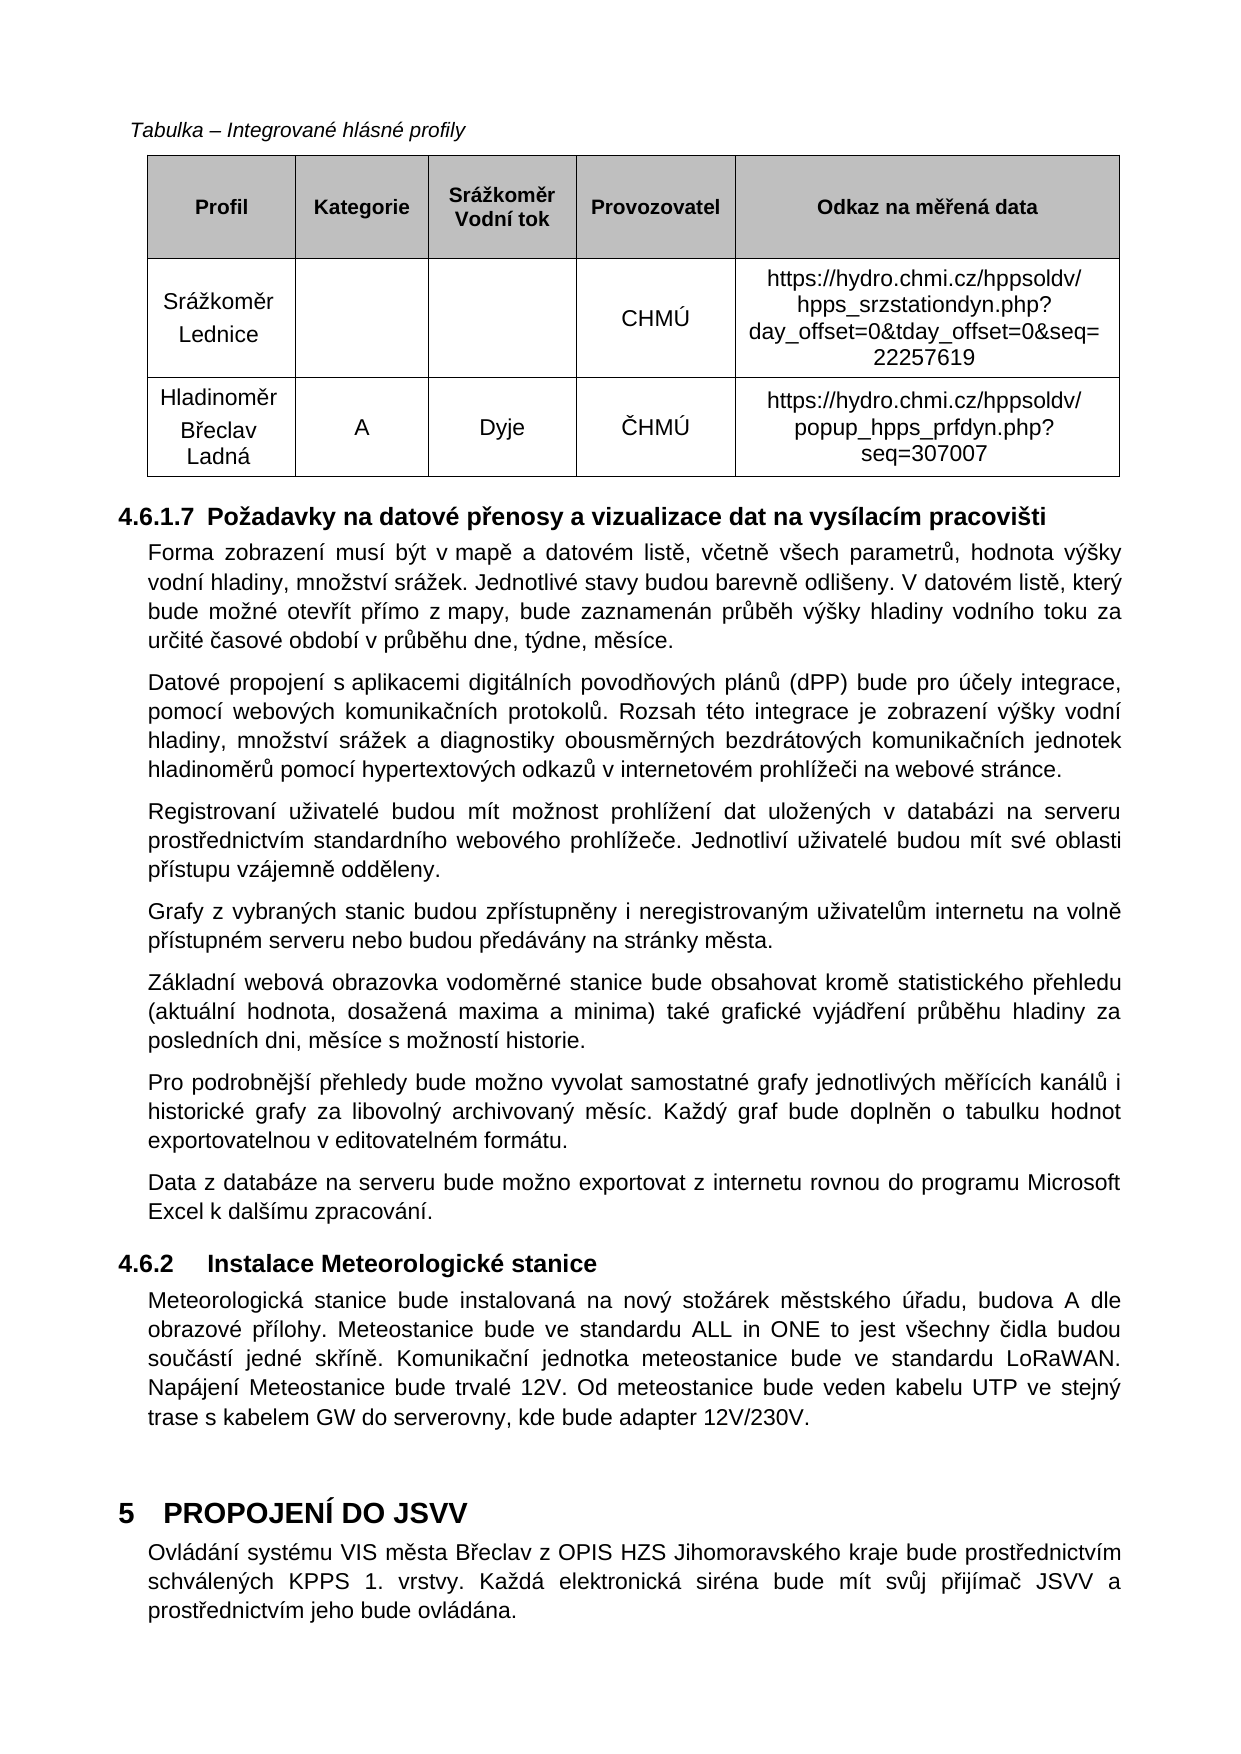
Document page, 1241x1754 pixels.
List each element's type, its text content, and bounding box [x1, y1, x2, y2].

text Meteorologická stanice bude instalovaná na nový stožárek městského úřadu, budova A dle obrazové přílohy. Meteostanice bude ve standardu ALL in ONE to jest všechny čidla budou součástí jedné skříně. Komunikační jednotka meteostanice bude ve standardu LoRaWAN. Napájení Meteostanice bude trvalé 12V. Od meteostanice bude veden kabelu UTP ve stejný trase s kabelem GW do serverovny, kde bude adapter 12V/230V. [148, 1284, 1122, 1430]
table_cell ČHMÚ [577, 378, 735, 476]
table_cell Srážkoměr Lednice [148, 259, 295, 377]
text Tabulka – Integrované hlásné profily [118, 118, 1122, 142]
text Grafy z vybraných stanic budou zpřístupněny i neregistrovaným uživatelům internetu na volně přístupném serveru nebo budou předávány na stránky města. [148, 895, 1122, 953]
list Instalace Meteorologické stanice [118, 1249, 1122, 1278]
table_cell CHMÚ [577, 259, 735, 377]
table_cell Dyje [429, 378, 576, 476]
text Forma zobrazení musí být v mapě a datovém listě, včetně všech parametrů, hodnota výšky vodní hladiny, množství srážek. Jednotlivé stavy budou barevně odlišeny. V datovém listě, který bude možné otevřít přímo z mapy, bude zaznamenán průběh výšky hladiny vodního toku za určité časové období v průběhu dne, týdne, měsíce. [148, 537, 1122, 653]
text Pro podrobnější přehledy bude možno vyvolat samostatné grafy jednotlivých měřících kanálů i historické grafy za libovolný archivovaný měsíc. Každý graf bude doplněn o tabulku hodnot exportovatelnou v editovatelném formátu. [148, 1066, 1122, 1153]
table_cell https://hydro.chmi.cz/hppsoldv/popup_hpps_prfdyn.php?seq=307007 [736, 378, 1119, 476]
list Propojení do JSVV [118, 1497, 1122, 1530]
text Ovládání systému VIS města Břeclav z OPIS HZS Jihomoravského kraje bude prostřednictvím schválených KPPS 1. vrstvy. Každá elektronická siréna bude mít svůj přijímač JSVV a prostřednictvím jeho bude ovládána. [148, 1536, 1122, 1624]
table_header Profil [148, 156, 295, 258]
text Datové propojení s aplikacemi digitálních povodňových plánů (dPP) bude pro účely integrace, pomocí webových komunikačních protokolů. Rozsah této integrace je zobrazení výšky vodní hladiny, množství srážek a diagnostiky obousměrných bezdrátových komunikačních jednotek hladinoměrů pomocí hypertextových odkazů v internetovém prohlížeči na webové stránce. [148, 666, 1122, 782]
table_cell [296, 259, 428, 377]
list Požadavky na datové přenosy a vizualizace dat na vysílacím pracovišti [118, 502, 1122, 530]
table_header Kategorie [296, 156, 428, 258]
text Registrovaní uživatelé budou mít možnost prohlížení dat uložených v databázi na serveru prostřednictvím standardního webového prohlížeče. Jednotliví uživatelé budou mít své oblasti přístupu vzájemně odděleny. [148, 795, 1122, 882]
text Data z databáze na serveru bude možno exportovat z internetu rovnou do programu Microsoft Excel k dalšímu zpracování. [148, 1166, 1122, 1224]
table_header Srážkoměr Vodní tok [429, 156, 576, 258]
table_cell Hladinoměr Břeclav Ladná [148, 378, 295, 476]
table_header Odkaz na měřená data [736, 156, 1119, 258]
table_cell https://hydro.chmi.cz/hppsoldv/hpps_srzstationdyn.php?day_offset=0&tday_offset=0&seq=22257619 [736, 259, 1119, 377]
table_cell [429, 259, 576, 377]
table_cell A [296, 378, 428, 476]
table_header Provozovatel [577, 156, 735, 258]
text Základní webová obrazovka vodoměrné stanice bude obsahovat kromě statistického přehledu (aktuální hodnota, dosažená maxima a minima) také grafické vyjádření průběhu hladiny za posledních dni, měsíce s možností historie. [148, 966, 1122, 1053]
